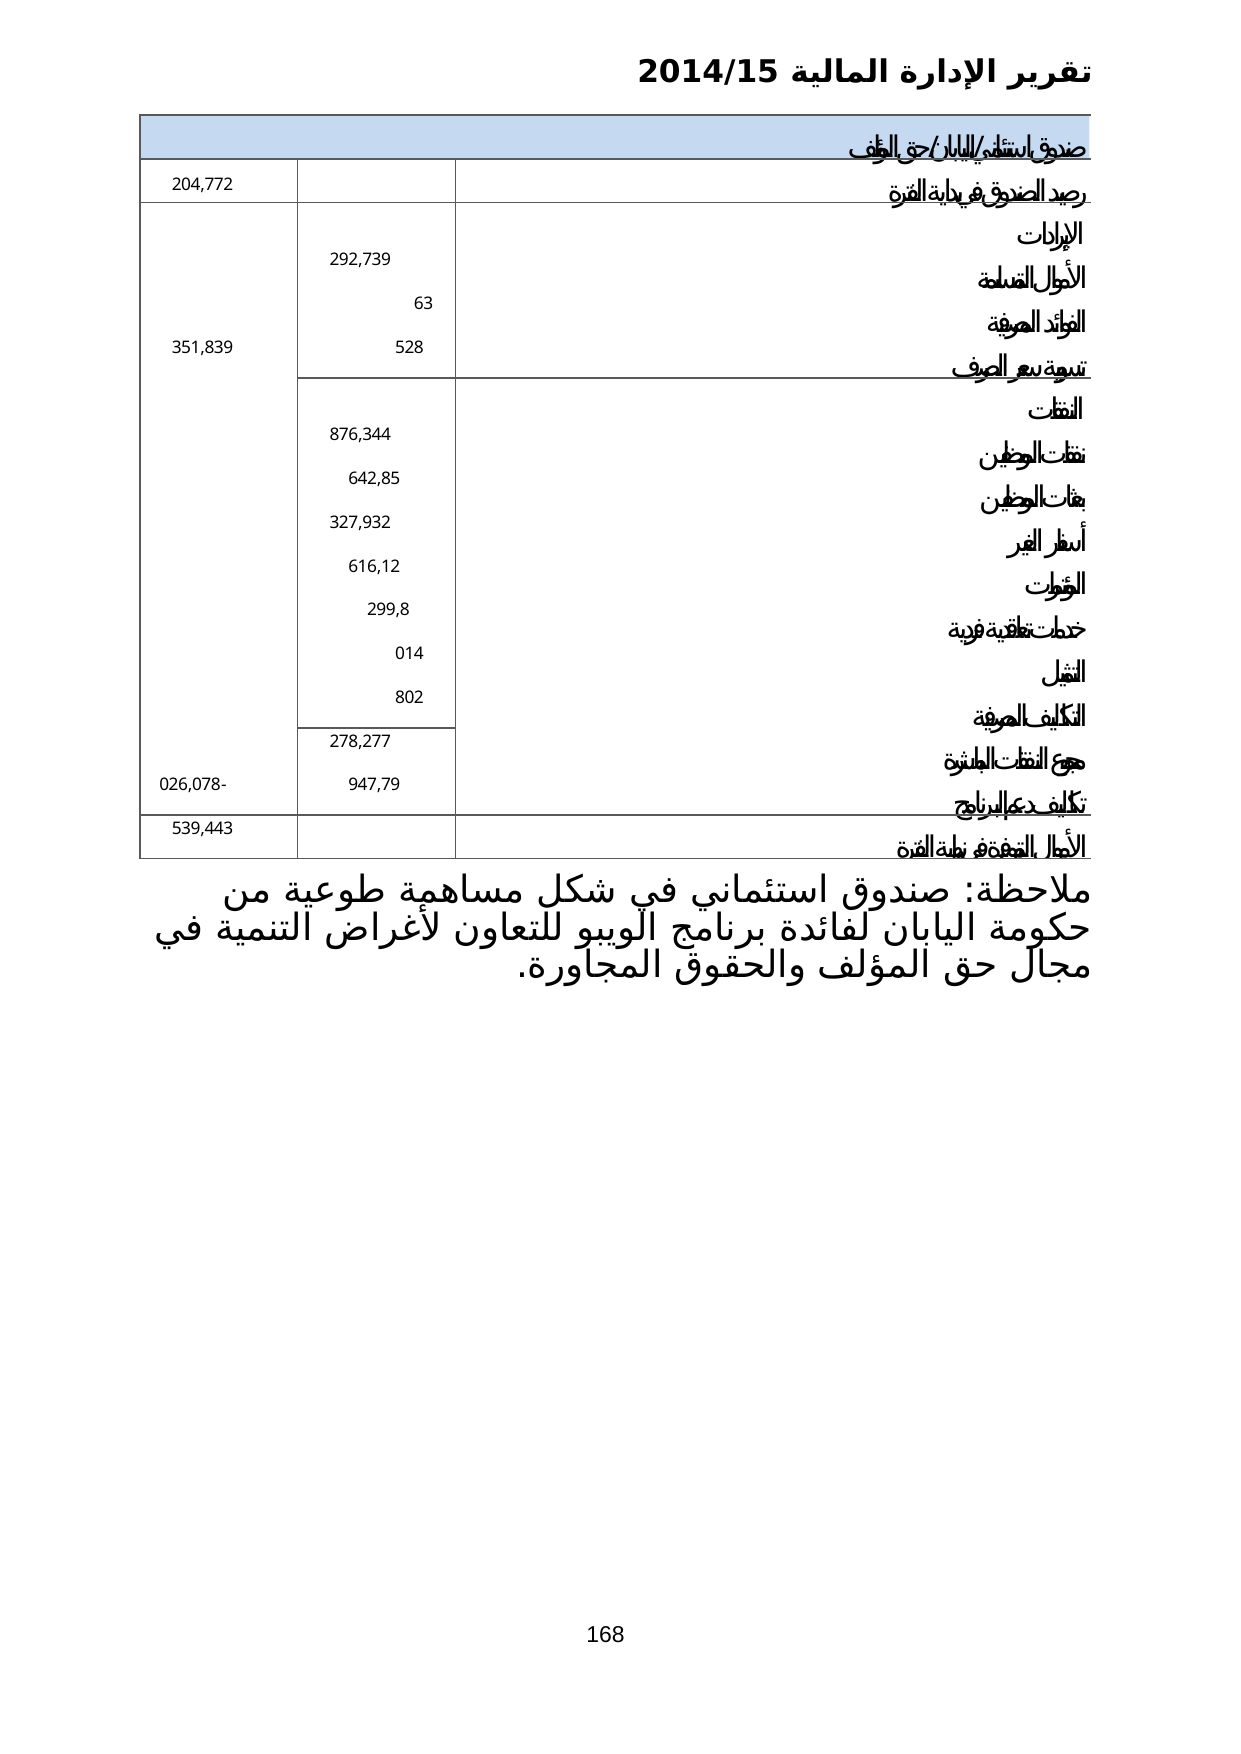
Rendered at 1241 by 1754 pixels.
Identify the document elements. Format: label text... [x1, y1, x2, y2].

text ملاحظة: صندوق استئماني في شكل مساهمة طوعية من حكومة اليابان لفائدة برنامج الويبو للتعاون لأغراض التنمية في مجال حق المؤلف والحقوق المجاورة. [118, 872, 1092, 985]
